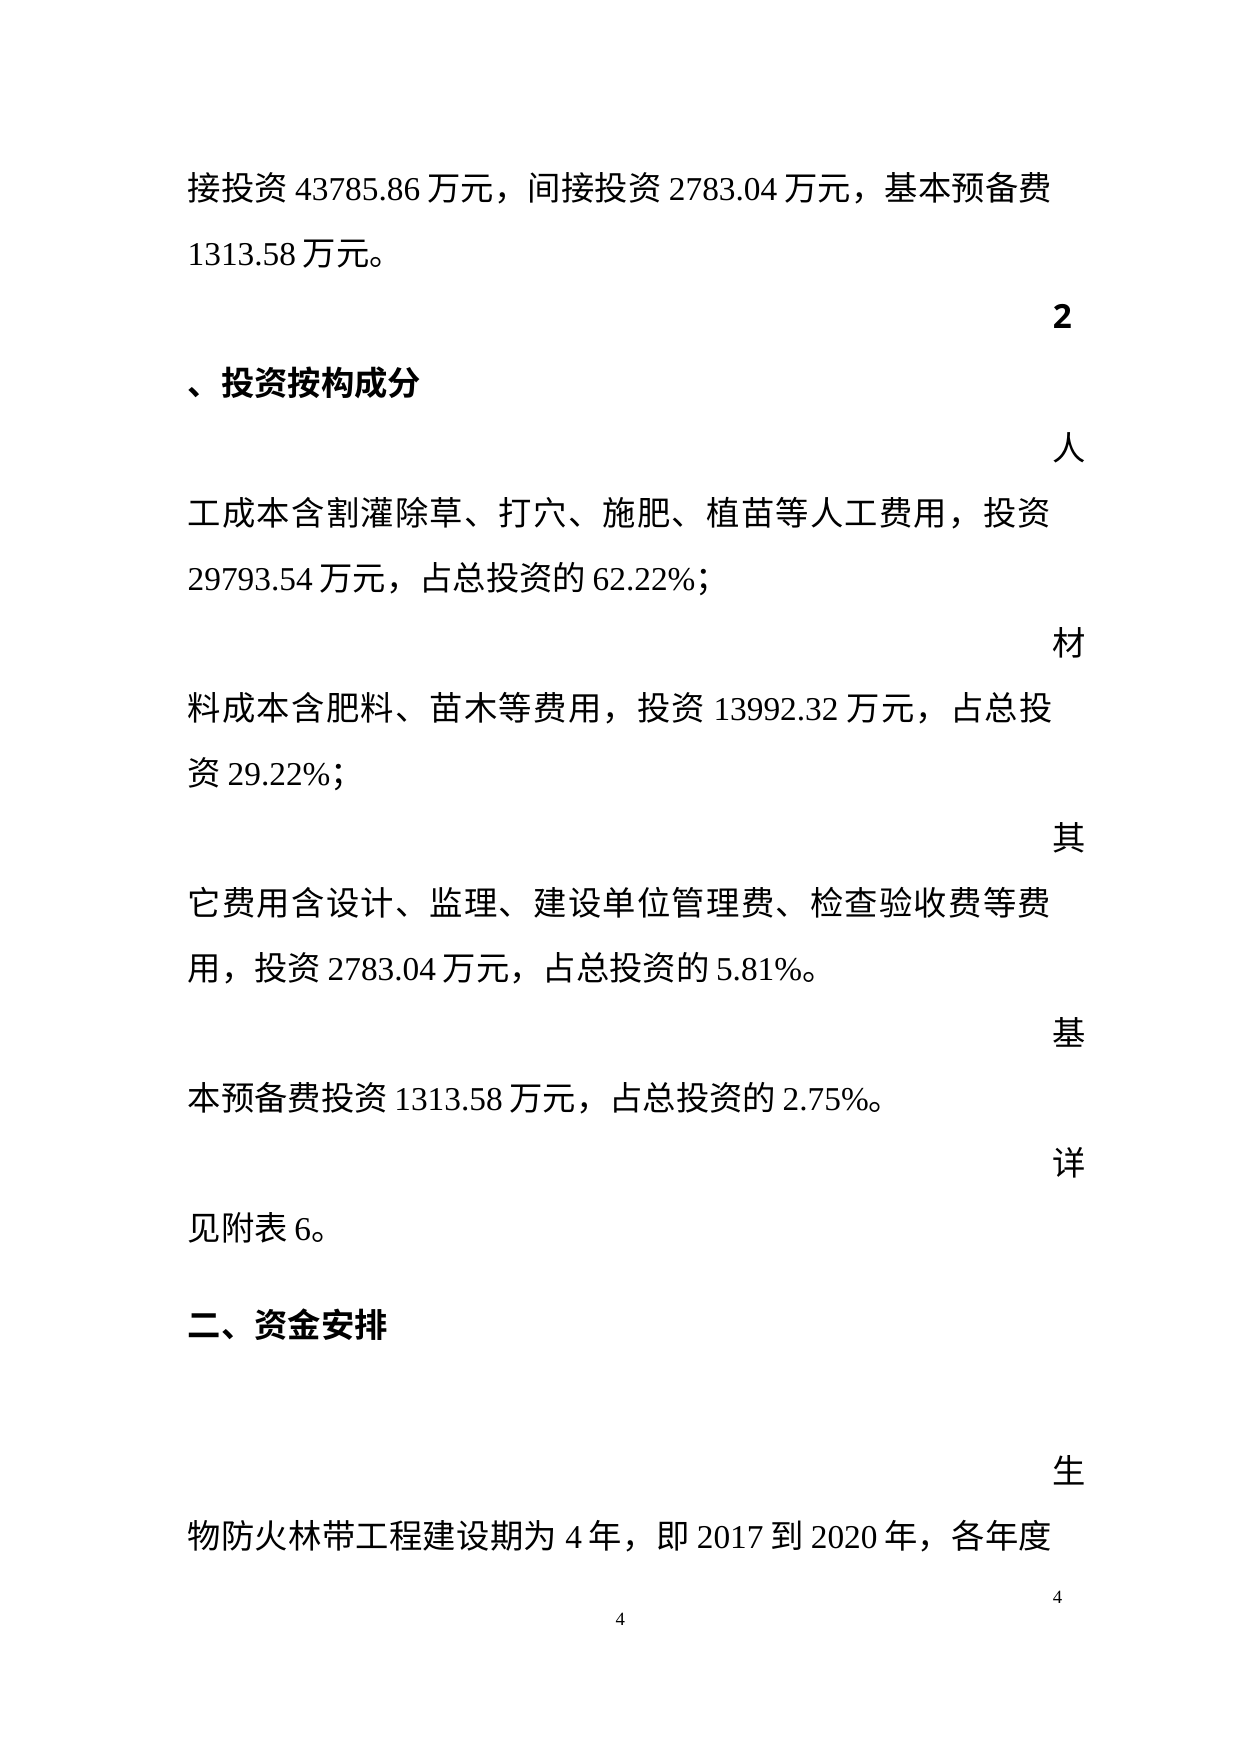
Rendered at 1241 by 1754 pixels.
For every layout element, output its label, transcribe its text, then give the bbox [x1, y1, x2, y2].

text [187, 153, 1053, 283]
text 基本预备费投资1313.58万元，占总投资的2.75%。 [187, 998, 1053, 1128]
text 详见附表6。 [187, 1128, 1053, 1258]
text 2、投资按构成分 [187, 283, 1053, 413]
text 人工成本含割灌除草、打穴、施肥、植苗等人工费用，投资29793.54万元，占总投资的62.22%； [187, 413, 1053, 608]
subtitle 二、资金安排 [187, 1290, 1053, 1355]
text 材料成本含肥料、苗木等费用，投资13992.32万元，占总投资29.22%； [187, 608, 1053, 803]
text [187, 1436, 1053, 1566]
text 其它费用含设计、监理、建设单位管理费、检查验收费等费用，投资2783.04万元，占总投资的5.81%。 [187, 803, 1053, 998]
